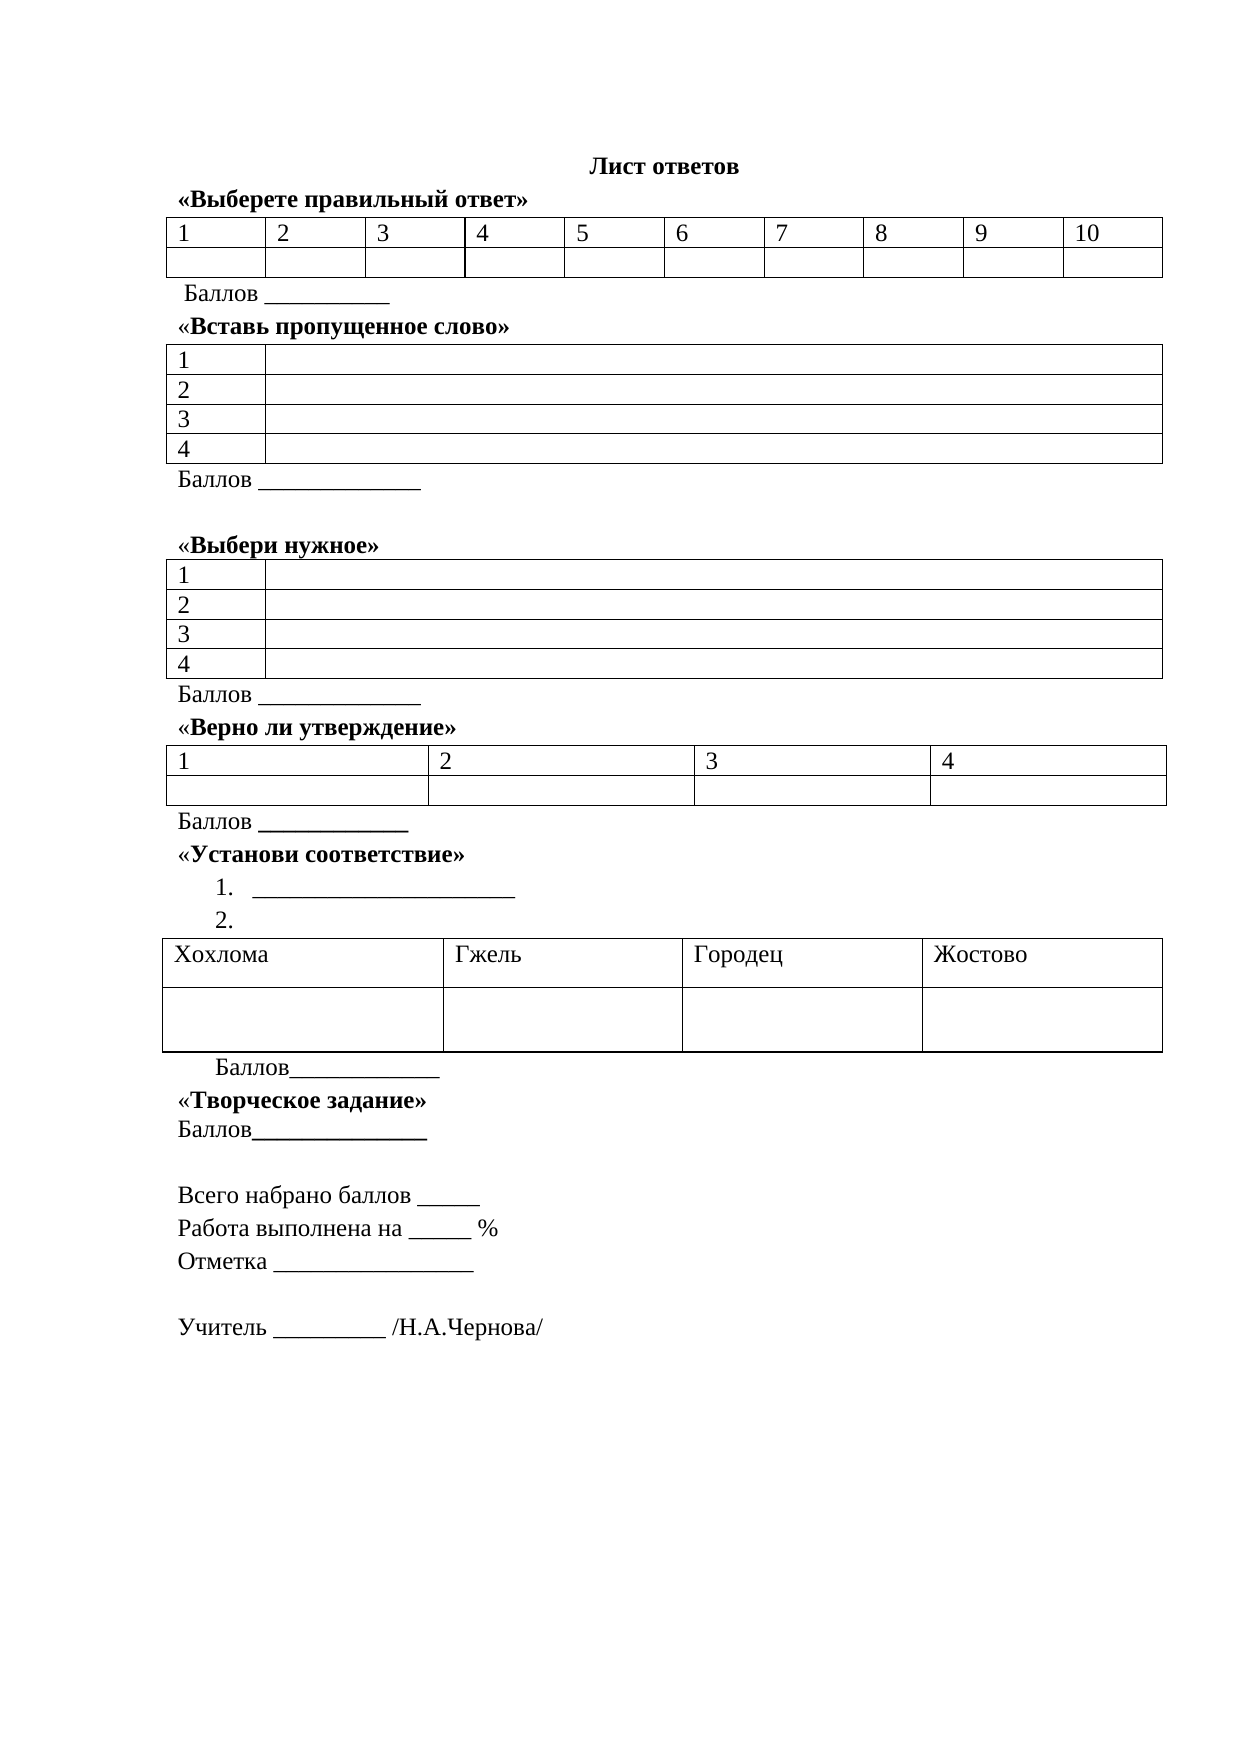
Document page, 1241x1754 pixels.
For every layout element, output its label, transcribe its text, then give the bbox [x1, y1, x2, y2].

table_header Гжель [444, 939, 682, 987]
table_header 2 [429, 746, 694, 775]
table_cell [266, 375, 1162, 403]
table_header Городец [683, 939, 922, 987]
table_cell [266, 649, 1162, 678]
table_cell [266, 434, 1162, 463]
table_cell [695, 776, 930, 805]
table_header 9 [964, 218, 1063, 247]
text «Выбери нужное» [177, 530, 1152, 559]
table_cell [266, 405, 1162, 433]
table_cell [665, 248, 764, 277]
table_cell [266, 620, 1162, 648]
table_cell 2 [167, 375, 265, 403]
text Всего набрано баллов _____ [177, 1180, 1152, 1209]
table_header 6 [665, 218, 764, 247]
table_cell [931, 776, 1166, 805]
table_header 4 [931, 746, 1166, 775]
table_cell 3 [167, 620, 265, 648]
text Баллов __________ [177, 278, 1152, 307]
table_cell [765, 248, 863, 277]
table_header 7 [765, 218, 863, 247]
table_header [266, 345, 1162, 374]
list _____________________ [215, 872, 1152, 901]
table_header 3 [695, 746, 930, 775]
text «Вставь пропущенное слово» [177, 311, 1152, 339]
table_cell [429, 776, 694, 805]
table_cell [466, 248, 564, 277]
table_cell [167, 248, 265, 277]
table_header 1 [167, 218, 265, 247]
table_cell 4 [167, 649, 265, 678]
table_header Жостово [923, 939, 1162, 987]
text Баллов____________ [215, 1053, 1152, 1081]
table_header 2 [266, 218, 365, 247]
table_header 5 [565, 218, 664, 247]
table_cell [444, 988, 682, 1051]
table_cell [167, 776, 428, 805]
table_cell [964, 248, 1063, 277]
text Баллов______________ [177, 1114, 1152, 1143]
table_cell 3 [167, 405, 265, 433]
text «Верно ли утверждение» [177, 712, 1152, 741]
text «Творческое задание» [177, 1086, 1152, 1114]
table_cell [565, 248, 664, 277]
table_cell 2 [167, 590, 265, 618]
text Баллов _____________ [177, 464, 1152, 493]
table_header 1 [167, 746, 428, 775]
table_header 4 [466, 218, 564, 247]
text Учитель _________ /Н.А.Чернова/ [177, 1312, 1152, 1341]
table_cell [1064, 248, 1162, 277]
text Баллов _____________ [177, 679, 1152, 708]
table_header 8 [864, 218, 963, 247]
table_cell [163, 988, 443, 1051]
table_cell [266, 590, 1162, 618]
text Баллов ____________ [177, 806, 1152, 834]
text «Выберете правильный ответ» [177, 184, 1152, 213]
table_cell [366, 248, 464, 277]
table_header 10 [1064, 218, 1162, 247]
table_header [266, 560, 1162, 589]
text Работа выполнена на _____ % [177, 1213, 1152, 1242]
text Отметка ________________ [177, 1246, 1152, 1275]
table_cell [923, 988, 1162, 1051]
table_cell [266, 248, 365, 277]
text «Установи соответствие» [177, 839, 1152, 867]
text Лист ответов [177, 151, 1152, 180]
table_header 1 [167, 560, 265, 589]
table_cell 4 [167, 434, 265, 463]
table_cell [864, 248, 963, 277]
table_header 1 [167, 345, 265, 374]
table_header Хохлома [163, 939, 443, 987]
table_cell [683, 988, 922, 1051]
table_header 3 [366, 218, 464, 247]
